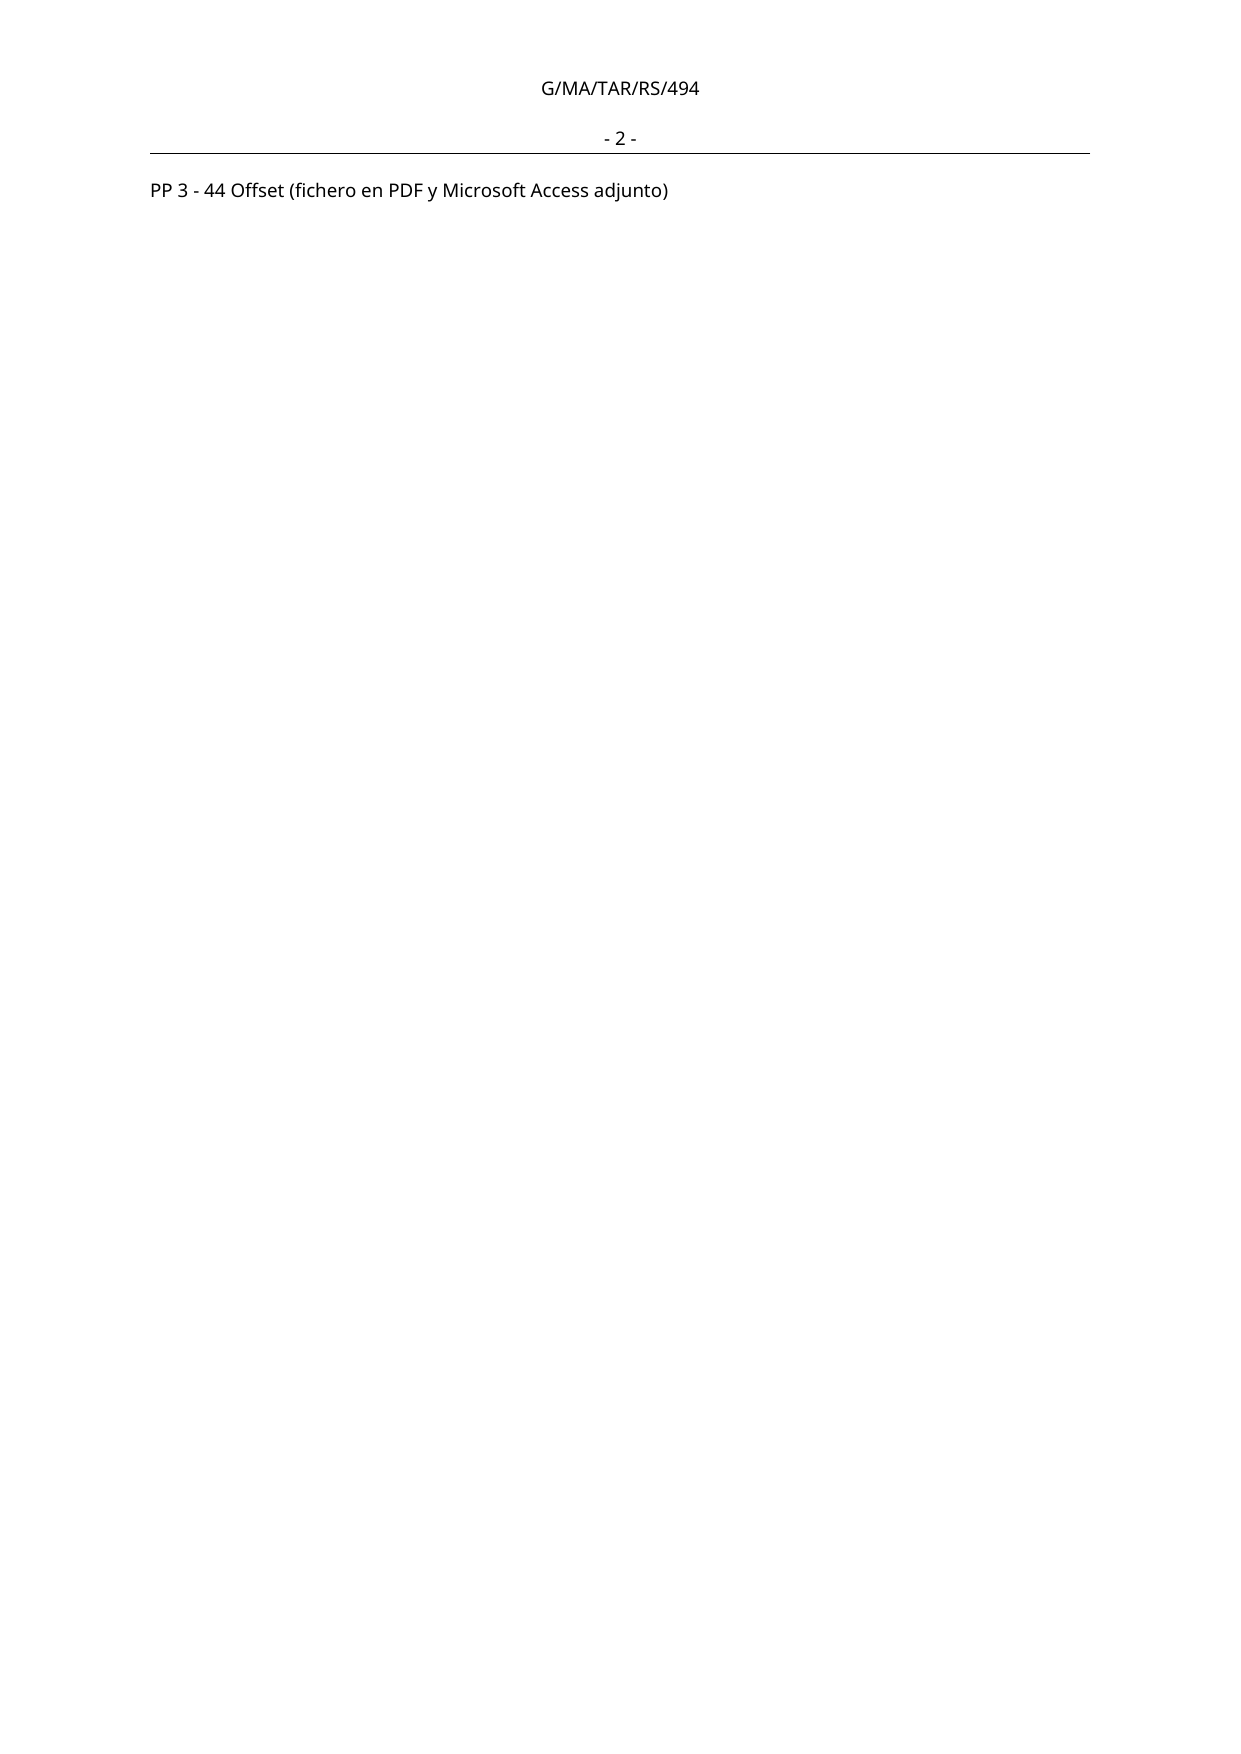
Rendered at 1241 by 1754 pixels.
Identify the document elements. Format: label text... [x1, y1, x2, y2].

text PP 3 - 44 Offset (fichero en PDF y Microsoft Access adjunto) [150, 177, 1090, 203]
